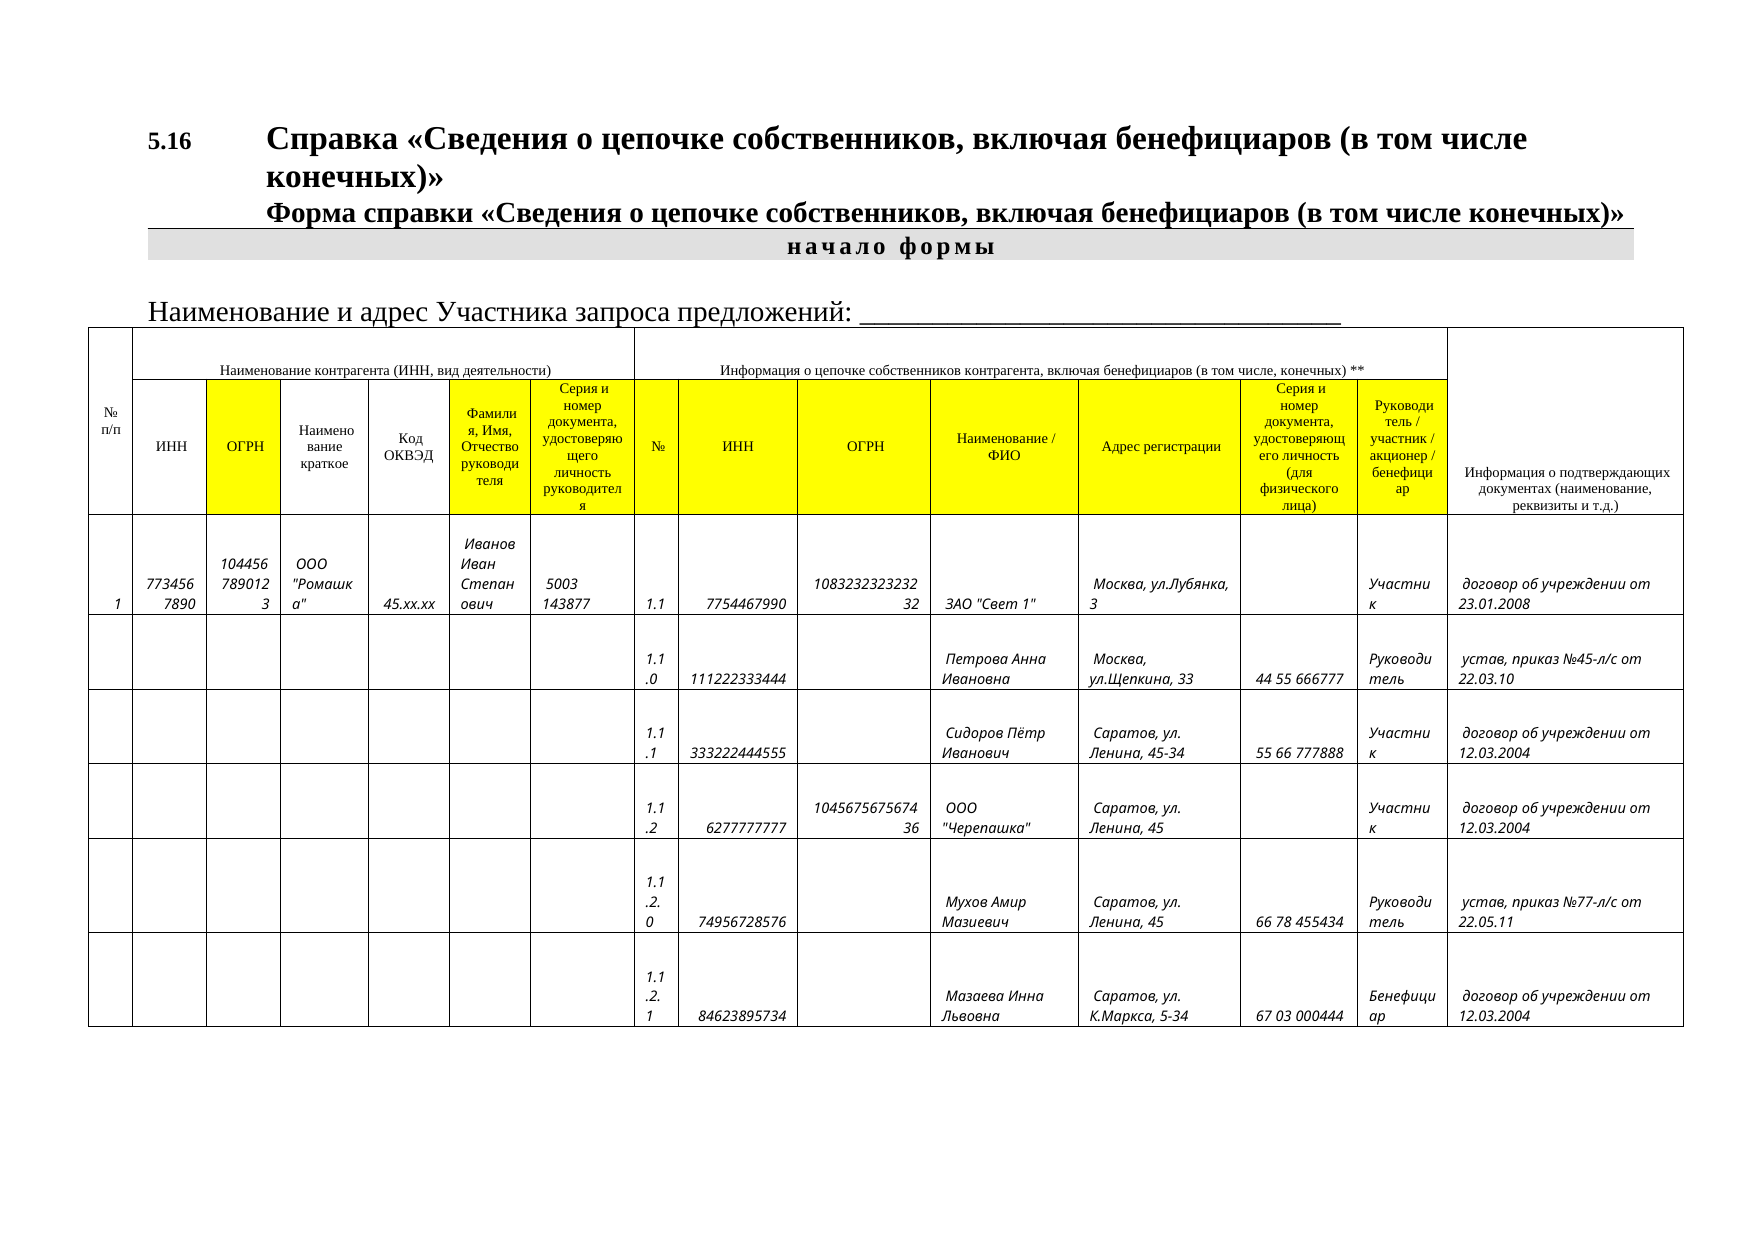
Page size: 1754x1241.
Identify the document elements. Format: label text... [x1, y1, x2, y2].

table_cell [1241, 515, 1357, 614]
table_cell [450, 764, 530, 837]
table_cell 6277777777 [679, 764, 797, 837]
table_header № п/п [89, 328, 132, 514]
table_cell [1241, 764, 1357, 837]
table_cell ОГРН [798, 380, 930, 514]
table_cell Серия и номер документа, удостоверяющего личность руководителя [531, 380, 634, 514]
table_cell 1.1.2.0 [635, 839, 678, 932]
table_cell Адрес регистрации [1079, 380, 1240, 514]
table_cell [281, 839, 368, 932]
table_cell Руководитель [1358, 839, 1447, 932]
table_cell [531, 690, 634, 763]
table_cell [89, 933, 132, 1026]
table_cell ЗАО "Свет 1" [931, 515, 1078, 614]
table_cell [133, 764, 206, 837]
table_cell [450, 615, 530, 689]
table_cell [369, 764, 449, 837]
table_cell Серия и номер документа, удостоверяющего личность (для физического лица) [1241, 380, 1357, 514]
table_cell устав, приказ №45-л/с от 22.03.10 [1448, 615, 1683, 689]
table_cell 1.1.2.1 [635, 933, 678, 1026]
table_cell [531, 615, 634, 689]
table_cell 1.1.2 [635, 764, 678, 837]
table_cell Петрова Анна Ивановна [931, 615, 1078, 689]
table_cell [281, 615, 368, 689]
table_cell [133, 690, 206, 763]
table_cell [207, 764, 280, 837]
table_cell [89, 615, 132, 689]
table_cell [450, 839, 530, 932]
table_cell [531, 933, 634, 1026]
table_cell [207, 615, 280, 689]
table_cell Наименование краткое [281, 380, 368, 514]
table_cell 1.1.1 [635, 690, 678, 763]
text Наименование и адрес Участника запроса предложений: _________________________________ [148, 294, 1636, 327]
table_cell 55 66 777888 [1241, 690, 1357, 763]
table_cell устав, приказ №77-л/с от 22.05.11 [1448, 839, 1683, 932]
table_cell ИНН [679, 380, 797, 514]
table_cell Саратов, ул. Ленина, 45 [1079, 839, 1240, 932]
table_cell Сидоров Пётр Иванович [931, 690, 1078, 763]
table_cell [89, 764, 132, 837]
table_cell 333222444555 [679, 690, 797, 763]
table_cell договор об учреждении от 12.03.2004 [1448, 764, 1683, 837]
table_cell договор об учреждении от 12.03.2004 [1448, 690, 1683, 763]
table_cell Саратов, ул. Ленина, 45 [1079, 764, 1240, 837]
table_cell 111222333444 [679, 615, 797, 689]
table_cell [798, 839, 930, 932]
table_cell [89, 690, 132, 763]
table_cell 108323232323232 [798, 515, 930, 614]
table_cell [369, 615, 449, 689]
table_cell Бенефициар [1358, 933, 1447, 1026]
table_cell 7734567890 [133, 515, 206, 614]
table_cell Мазаева Инна Львовна [931, 933, 1078, 1026]
table_cell 84623895734 [679, 933, 797, 1026]
table_cell Москва, ул.Лубянка, 3 [1079, 515, 1240, 614]
table_cell 1 [89, 515, 132, 614]
table_header Информация о подтверждающих документах (наименование, реквизиты и т.д.) [1448, 328, 1683, 514]
table_cell 7754467990 [679, 515, 797, 614]
table_cell № [635, 380, 678, 514]
table_cell 5003 143877 [531, 515, 634, 614]
table_cell 67 03 000444 [1241, 933, 1357, 1026]
table_cell Наименование / ФИО [931, 380, 1078, 514]
table_cell 1044567890123 [207, 515, 280, 614]
table_cell [531, 839, 634, 932]
table_cell Участник [1358, 764, 1447, 837]
table_cell 74956728576 [679, 839, 797, 932]
table_cell [207, 690, 280, 763]
table_cell Участник [1358, 690, 1447, 763]
table_cell Код ОКВЭД [369, 380, 449, 514]
table_cell договор об учреждении от 12.03.2004 [1448, 933, 1683, 1026]
table_cell [207, 839, 280, 932]
table_cell Саратов, ул. Ленина, 45-34 [1079, 690, 1240, 763]
table_cell [133, 933, 206, 1026]
table_cell [798, 933, 930, 1026]
table_header Информация о цепочке собственников контрагента, включая бенефициаров (в том числе, конечных) ** [635, 328, 1447, 378]
table_cell [281, 933, 368, 1026]
table_cell [281, 764, 368, 837]
table_cell [798, 690, 930, 763]
table_cell [133, 839, 206, 932]
table_cell 45.xx.xx [369, 515, 449, 614]
table_cell 1.1 [635, 515, 678, 614]
table_cell [369, 690, 449, 763]
table_cell [450, 933, 530, 1026]
table_cell [207, 933, 280, 1026]
table_cell Фамилия, Имя, Отчество руководителя [450, 380, 530, 514]
table_cell Участник [1358, 515, 1447, 614]
table_cell Мухов Амир Мазиевич [931, 839, 1078, 932]
table_cell ИНН [133, 380, 206, 514]
table_cell ОГРН [207, 380, 280, 514]
table_cell Саратов, ул. К.Маркса, 5-34 [1079, 933, 1240, 1026]
table_cell ООО "Черепашка" [931, 764, 1078, 837]
table_cell [133, 615, 206, 689]
table_cell 104567567567436 [798, 764, 930, 837]
table_cell [450, 690, 530, 763]
table_cell договор об учреждении от 23.01.2008 [1448, 515, 1683, 614]
table_cell [369, 839, 449, 932]
table_cell [89, 839, 132, 932]
table_cell [281, 690, 368, 763]
table_cell 1.1.0 [635, 615, 678, 689]
list Форма справки «Сведения о цепочке собственников, включая бенефициаров (в том числе конечных)» [266, 195, 1636, 228]
table_header Наименование контрагента (ИНН, вид деятельности) [133, 328, 634, 378]
table_cell 44 55 666777 [1241, 615, 1357, 689]
table_cell 66 78 455434 [1241, 839, 1357, 932]
table_cell Руководитель [1358, 615, 1447, 689]
table_cell [369, 933, 449, 1026]
table_cell [531, 764, 634, 837]
subtitle Справка «Сведения о цепочке собственников, включая бенефициаров (в том числе конечных)» [148, 118, 1636, 195]
table_cell Руководитель / участник / акционер / бенефициар [1358, 380, 1447, 514]
table_cell Москва, ул.Щепкина, 33 [1079, 615, 1240, 689]
text начало формы [148, 229, 1634, 260]
table_cell [798, 615, 930, 689]
table_cell ООО "Ромашка" [281, 515, 368, 614]
table_cell Иванов Иван Степанович [450, 515, 530, 614]
